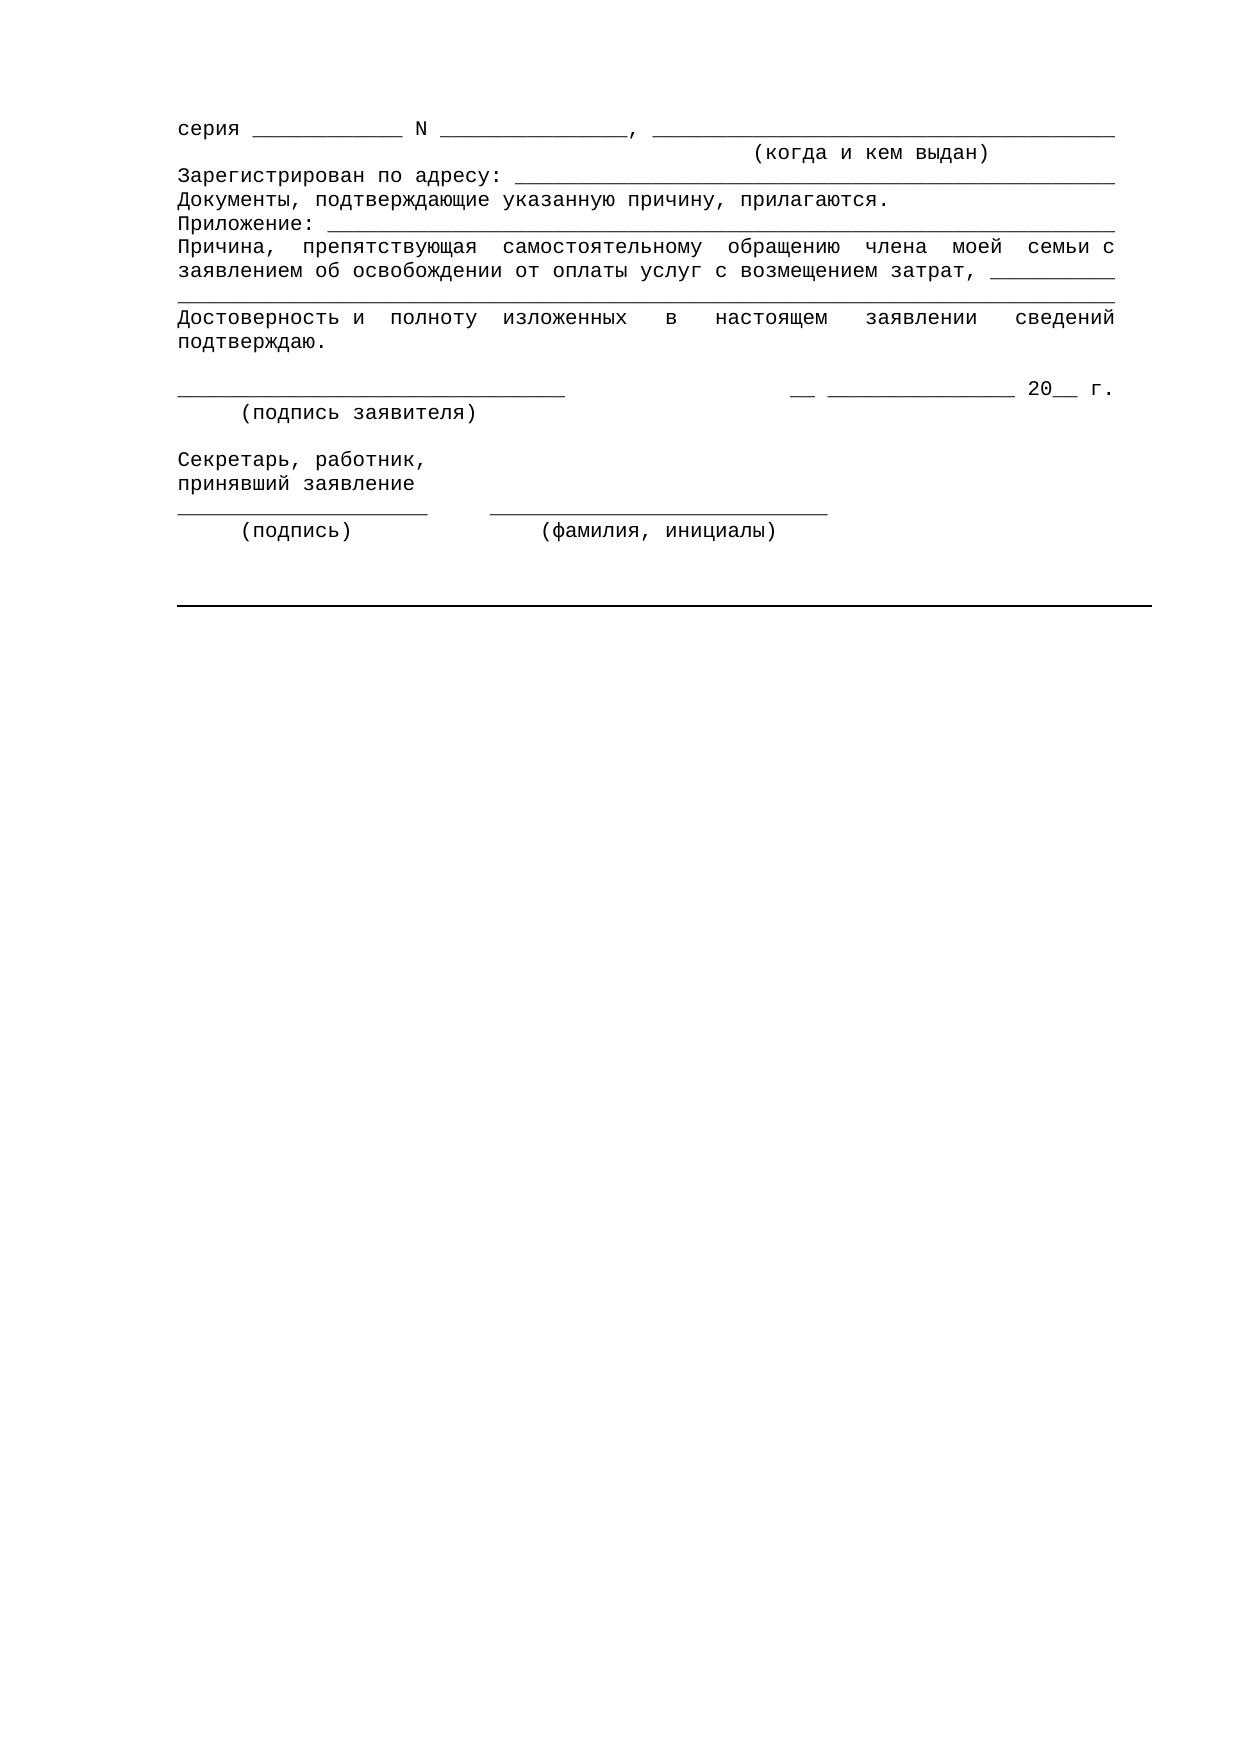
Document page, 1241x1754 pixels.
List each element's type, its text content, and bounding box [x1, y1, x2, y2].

text (подпись) (фамилия, инициалы) [177, 520, 1152, 544]
text Достоверность и полноту изложенных в настоящем заявлении сведений [177, 307, 1152, 331]
text подтверждаю. [177, 331, 1152, 354]
text серия ____________ N _______________, _____________________________________ [177, 118, 1152, 142]
text Зарегистрирован по адресу: ________________________________________________ [177, 165, 1152, 189]
text Секретарь, работник, [177, 449, 1152, 473]
text Причина, препятствующая самостоятельному обращению члена моей семьи с [177, 236, 1152, 260]
text Приложение: _______________________________________________________________ [177, 213, 1152, 236]
text ___________________________________________________________________________ [177, 284, 1152, 307]
text ____________________ ___________________________ [177, 496, 1152, 520]
text заявлением об освобождении от оплаты услуг с возмещением затрат, __________ [177, 260, 1152, 284]
text (подпись заявителя) [177, 402, 1152, 426]
text Документы, подтверждающие указанную причину, прилагаются. [177, 189, 1152, 213]
text принявший заявление [177, 473, 1152, 496]
text (когда и кем выдан) [177, 142, 1152, 165]
text _______________________________ __ _______________ 20__ г. [177, 378, 1152, 402]
